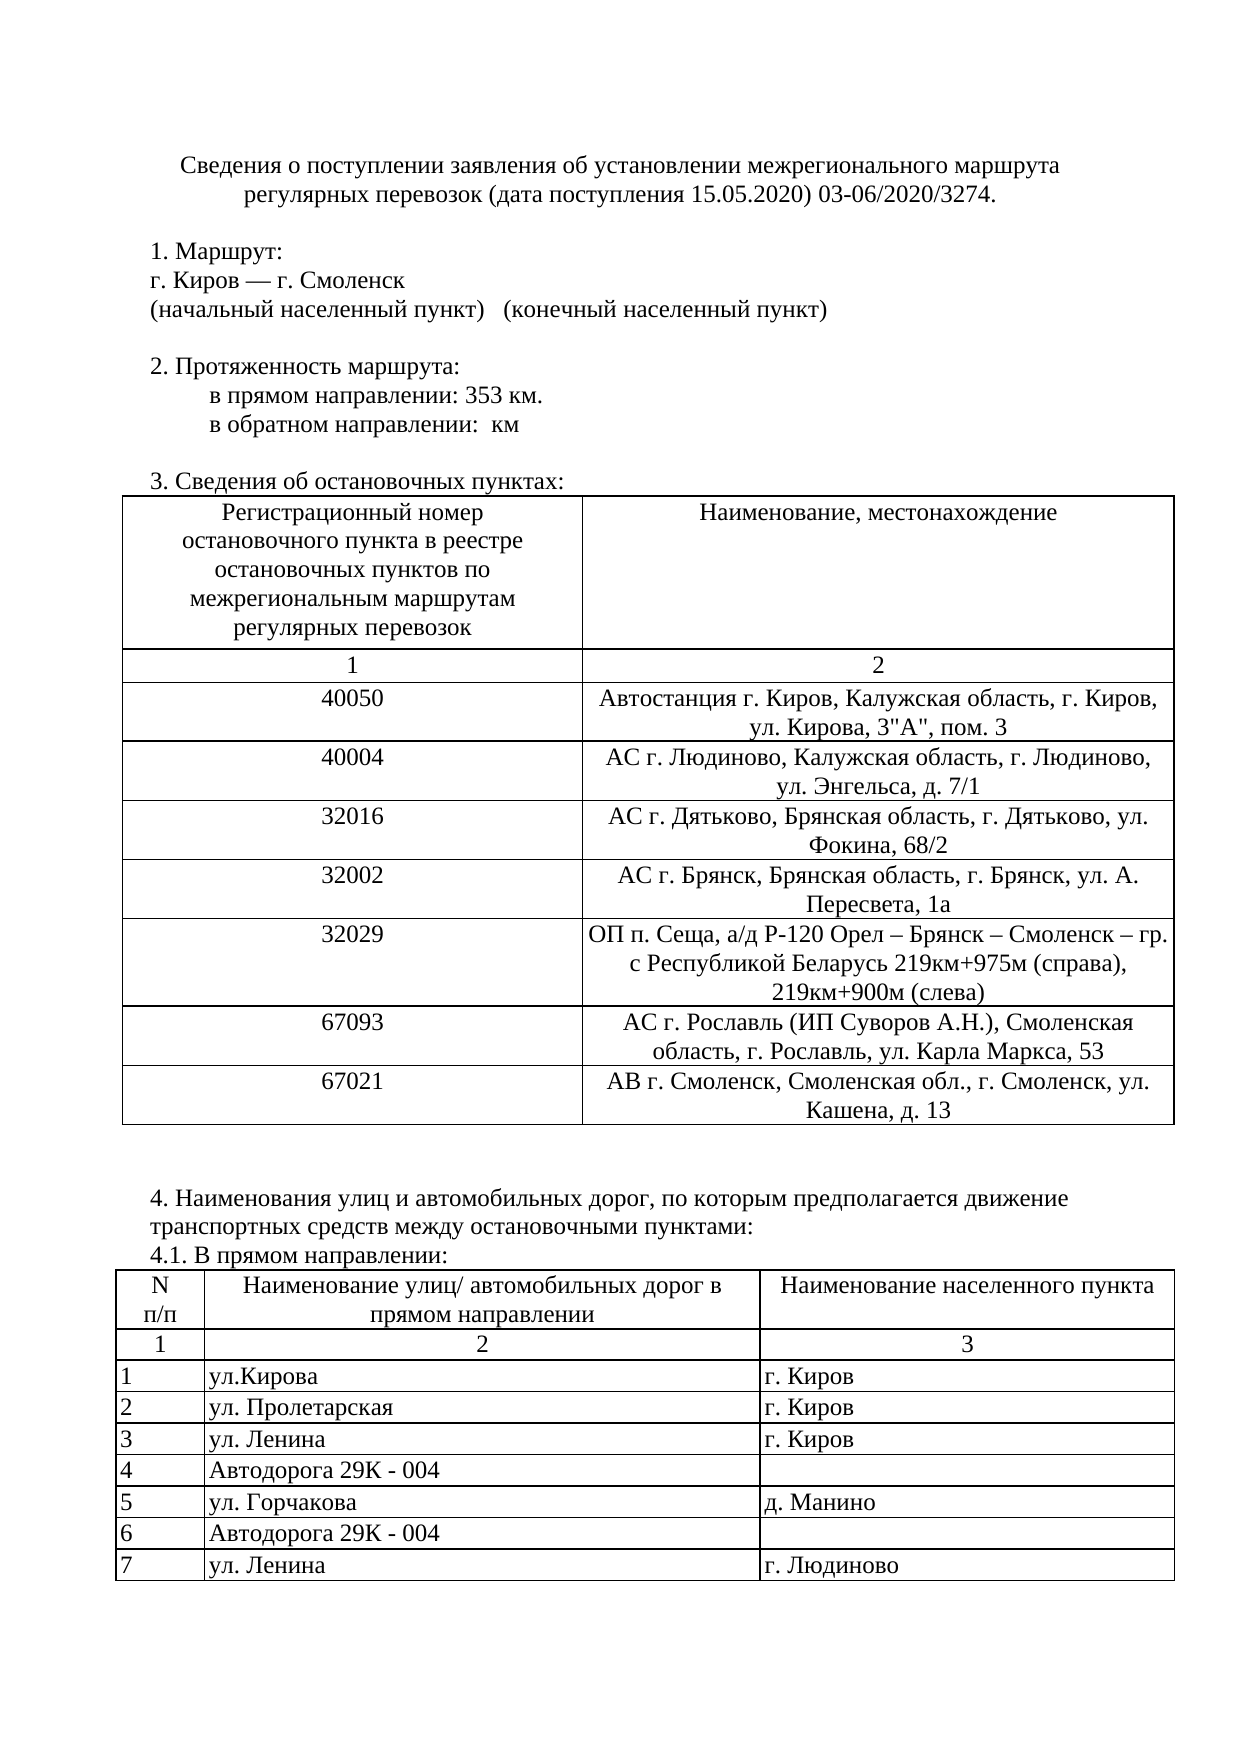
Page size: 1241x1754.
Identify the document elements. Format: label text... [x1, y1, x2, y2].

text 1. Маршрут: [150, 236, 1090, 265]
table_cell 32029 [123, 919, 582, 1005]
table_cell 67021 [123, 1066, 582, 1123]
table_cell 2 [117, 1392, 204, 1422]
table_cell ул.Кирова [205, 1361, 759, 1391]
table_cell 32002 [123, 860, 582, 918]
table_cell 4 [117, 1455, 204, 1485]
table_cell 67093 [123, 1007, 582, 1064]
text 2. Протяженность маршрута: [150, 351, 1090, 380]
table_header N п/п [117, 1271, 204, 1328]
table_cell ул. Пролетарская [205, 1392, 759, 1422]
table_cell 7 [117, 1550, 204, 1579]
table_cell 3 [761, 1330, 1174, 1359]
text 4.1. В прямом направлении: [150, 1240, 1090, 1269]
text (начальный населенный пункт) (конечный населенный пункт) [150, 294, 1090, 322]
table_cell 40004 [123, 742, 582, 799]
text в прямом направлении: 353 км. [150, 380, 1090, 409]
table_cell АВ г. Смоленск, Смоленская обл., г. Смоленск, ул. Кашена, д. 13 [583, 1066, 1173, 1123]
table_cell 3 [117, 1424, 204, 1454]
table_cell ОП п. Сеща, а/д Р-120 Орел – Брянск – Смоленск – гр. с Республикой Беларусь 219км+975м (справа), 219км+900м (слева) [583, 919, 1173, 1005]
table_cell АС г. Людиново, Калужская область, г. Людиново, ул. Энгельса, д. 7/1 [583, 742, 1173, 799]
table_cell 5 [117, 1487, 204, 1517]
table_cell 2 [583, 650, 1173, 681]
table_cell г. Людиново [761, 1550, 1174, 1579]
table_cell 1 [123, 650, 582, 681]
text Сведения о поступлении заявления об установлении межрегионального маршрута регулярных перевозок (дата поступления 15.05.2020) 03-06/2020/3274. [150, 150, 1090, 207]
table_cell Автодорога 29К - 004 [205, 1518, 759, 1548]
table_cell ул. Ленина [205, 1550, 759, 1579]
table_cell 40050 [123, 683, 582, 740]
table_header Регистрационный номер остановочного пункта в реестре остановочных пунктов по межрегиональным маршрутам регулярных перевозок [123, 497, 582, 648]
text 4. Наименования улиц и автомобильных дорог, по которым предполагается движение транспортных средств между остановочными пунктами: [150, 1183, 1090, 1240]
table_header Наименование, местонахождение [583, 497, 1173, 648]
text г. Киров — г. Смоленск [150, 265, 1090, 294]
text 3. Сведения об остановочных пунктах: [150, 466, 1090, 495]
text в обратном направлении: км [150, 409, 1090, 437]
table_header Наименование населенного пункта [761, 1271, 1174, 1328]
table_cell 1 [117, 1330, 204, 1359]
table_cell Автостанция г. Киров, Калужская область, г. Киров, ул. Кирова, 3"А", пом. 3 [583, 683, 1173, 740]
table_cell 1 [117, 1361, 204, 1391]
table_cell г. Киров [761, 1361, 1174, 1391]
table_cell АС г. Брянск, Брянская область, г. Брянск, ул. А. Пересвета, 1а [583, 860, 1173, 918]
table_header Наименование улиц/ автомобильных дорог в прямом направлении [205, 1271, 759, 1328]
table_cell д. Манино [761, 1487, 1174, 1517]
table_cell Автодорога 29К - 004 [205, 1455, 759, 1485]
table_cell ул. Горчакова [205, 1487, 759, 1517]
table_cell г. Киров [761, 1392, 1174, 1422]
table_cell АС г. Дятьково, Брянская область, г. Дятьково, ул. Фокина, 68/2 [583, 801, 1173, 858]
table_cell 2 [205, 1330, 759, 1359]
table_cell [761, 1518, 1174, 1548]
table_cell [761, 1455, 1174, 1485]
table_cell ул. Ленина [205, 1424, 759, 1454]
table_cell АС г. Рославль (ИП Суворов А.Н.), Смоленская область, г. Рославль, ул. Карла Маркса, 53 [583, 1007, 1173, 1064]
table_cell г. Киров [761, 1424, 1174, 1454]
table_cell 6 [117, 1518, 204, 1548]
table_cell 32016 [123, 801, 582, 858]
